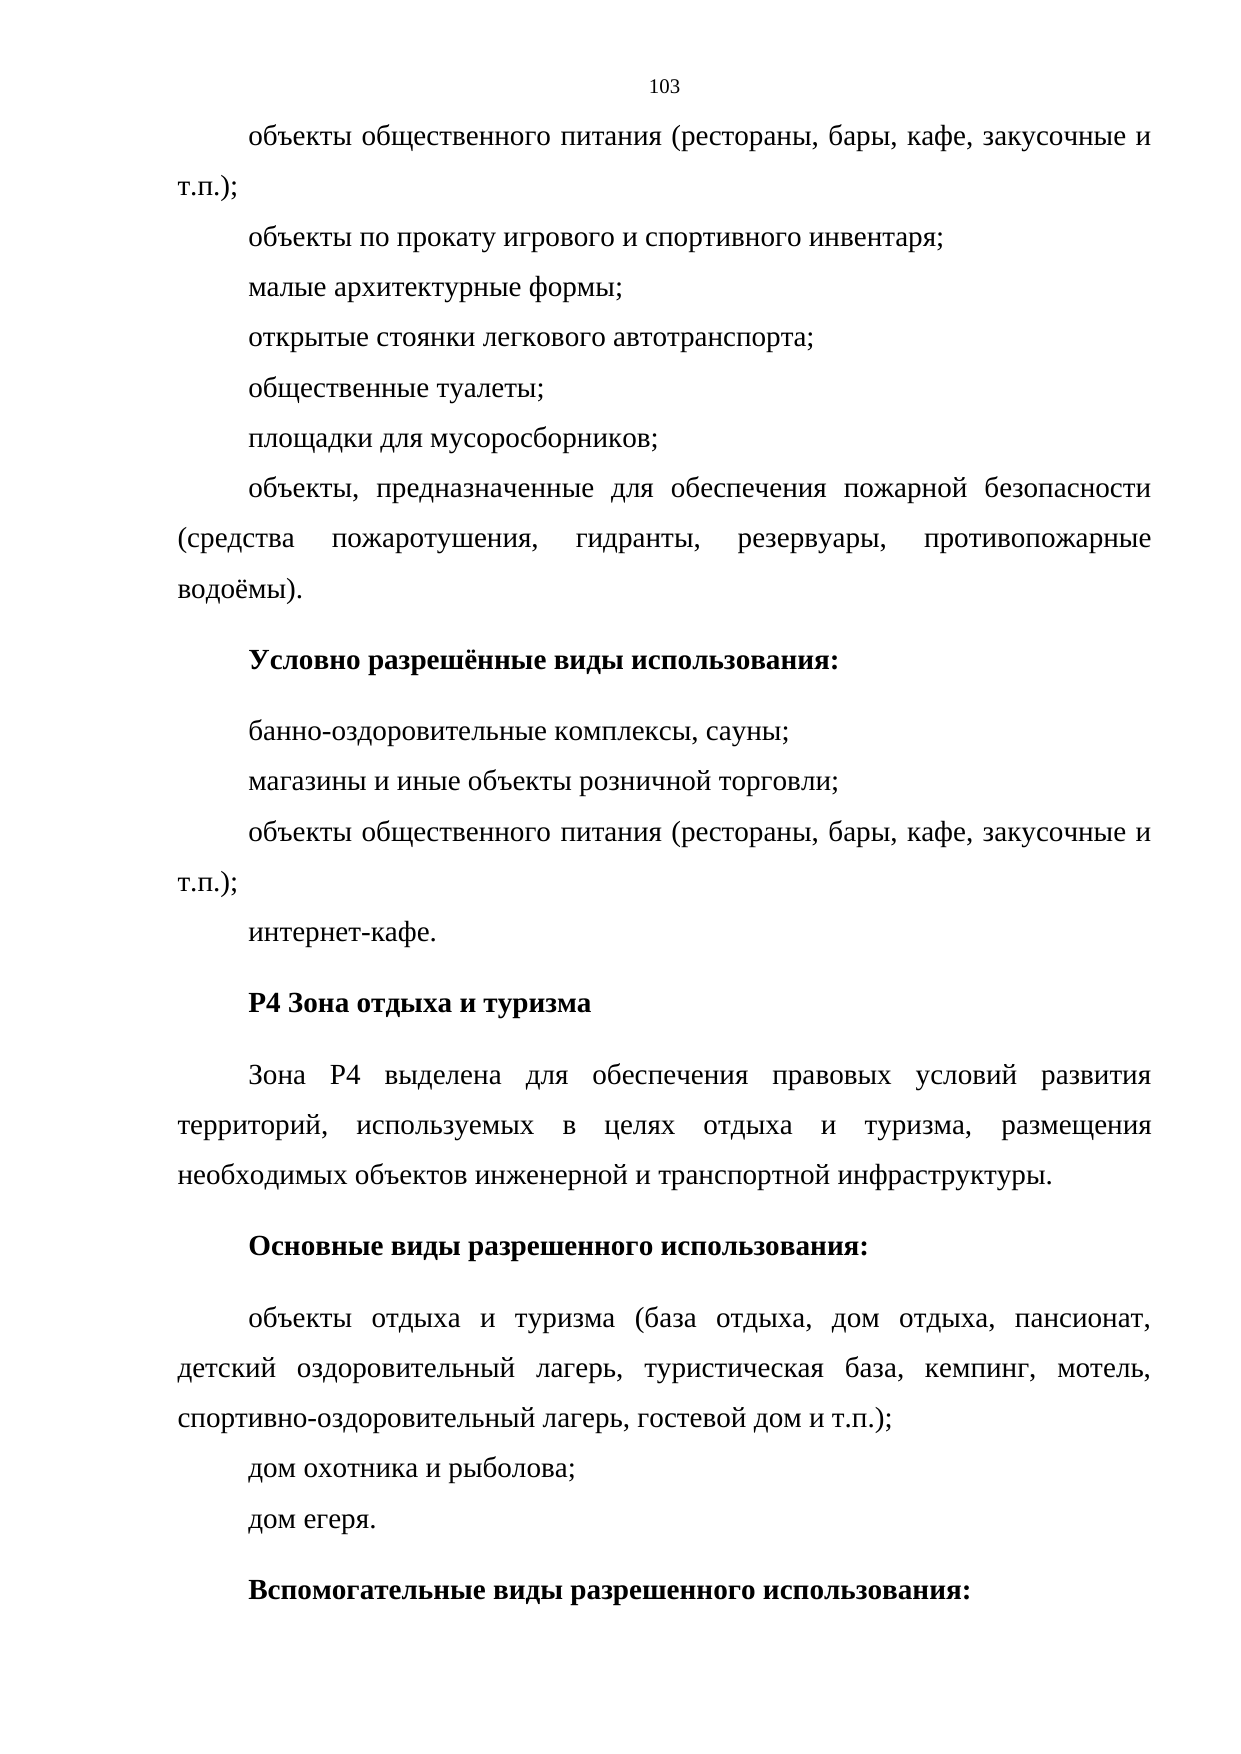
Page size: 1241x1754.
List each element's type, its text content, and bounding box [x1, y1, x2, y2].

text общественные туалеты; [177, 370, 1152, 403]
text малые архитектурные формы; [177, 269, 1152, 303]
text банно-оздоровительные комплексы, сауны; [177, 713, 1152, 747]
text открытые стоянки легкового автотранспорта; [177, 319, 1152, 353]
text Зона Р4 выделена для обеспечения правовых условий развития территорий, используемых в целях отдыха и туризма, размещения необходимых объектов инженерной и транспортной инфраструктуры. [177, 1057, 1152, 1191]
text объекты общественного питания (рестораны, бары, кафе, закусочные и т.п.); [177, 118, 1152, 202]
text дом охотника и рыболова; [177, 1451, 1152, 1484]
text объекты по прокату игрового и спортивного инвентаря; [177, 219, 1152, 252]
text объекты отдыха и туризма (база отдыха, дом отдыха, пансионат, детский оздоровительный лагерь, туристическая база, кемпинг, мотель, спортивно-оздоровительный лагерь, гостевой дом и т.п.); [177, 1300, 1152, 1434]
text объекты общественного питания (рестораны, бары, кафе, закусочные и т.п.); [177, 814, 1152, 898]
text магазины и иные объекты розничной торговли; [177, 763, 1152, 797]
text дом егеря. [177, 1501, 1152, 1534]
text объекты, предназначенные для обеспечения пожарной безопасности (средства пожаротушения, гидранты, резервуары, противопожарные водоёмы). [177, 470, 1152, 604]
text Основные виды разрешенного использования: [177, 1228, 1152, 1262]
text Вспомогательные виды разрешенного использования: [177, 1572, 1152, 1606]
text площадки для мусоросборников; [177, 420, 1152, 453]
text Р4 Зона отдыха и туризма [248, 986, 1152, 1019]
text интернет-кафе. [177, 914, 1152, 948]
text Условно разрешённые виды использования: [177, 642, 1152, 676]
